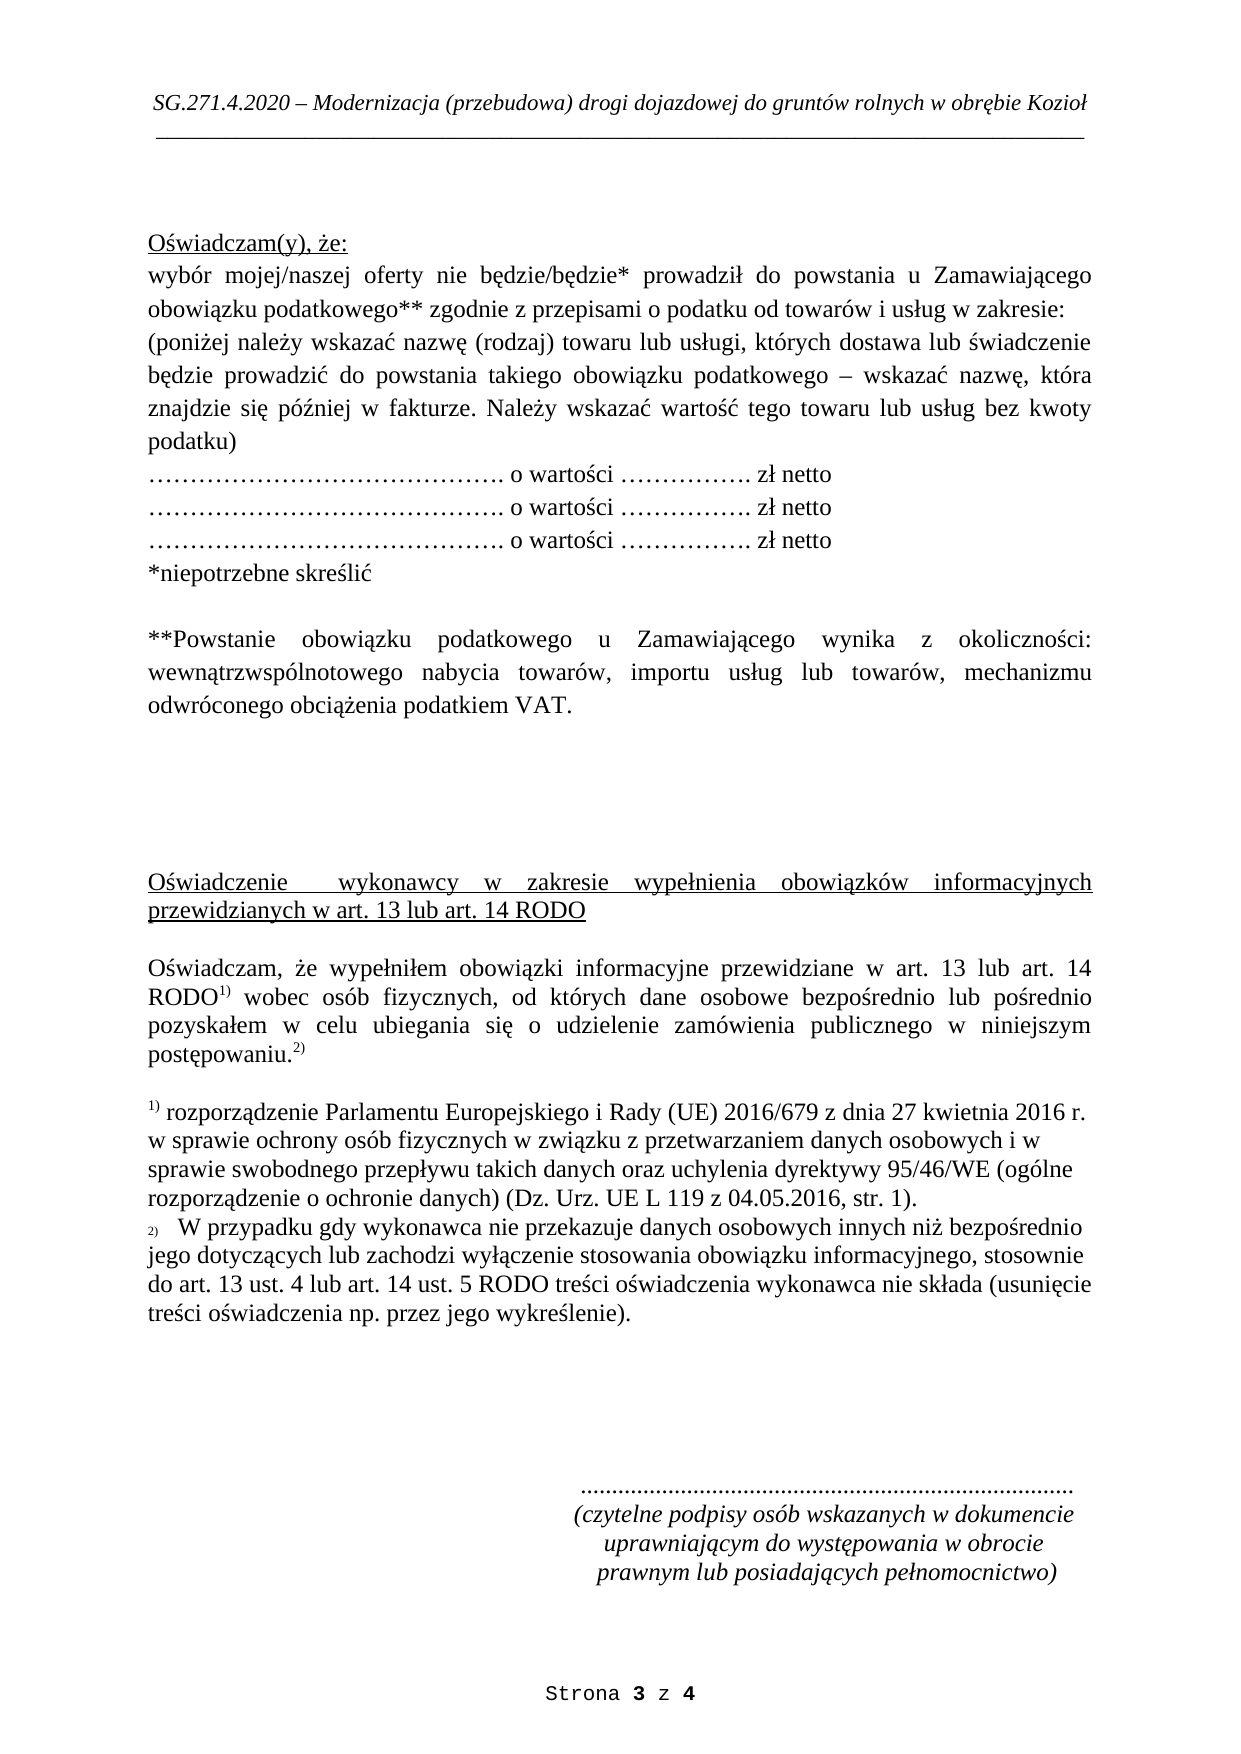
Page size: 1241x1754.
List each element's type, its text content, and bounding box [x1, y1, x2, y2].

list W przypadku gdy wykonawca nie przekazuje danych osobowych innych niż bezpośrednio jego dotyczących lub zachodzi wyłączenie stosowania obowiązku informacyjnego, stosownie do art. 13 ust. 4 lub art. 14 ust. 5 RODO treści oświadczenia wykonawca nie składa (usunięcie treści oświadczenia np. przez jego wykreślenie). [148, 1212, 1092, 1327]
text 1) rozporządzenie Parlamentu Europejskiego i Rady (UE) 2016/679 z dnia 27 kwietnia 2016 r. w sprawie ochrony osób fizycznych w związku z przetwarzaniem danych osobowych i w sprawie swobodnego przepływu takich danych oraz uchylenia dyrektywy 95/46/WE (ogólne rozporządzenie o ochronie danych) (Dz. Urz. UE L 119 z 04.05.2016, str. 1). [148, 1097, 1092, 1212]
text Oświadczenie wykonawcy w zakresie wypełnienia obowiązków informacyjnych przewidzianych w art. 13 lub art. 14 RODO [148, 867, 1092, 892]
text ……………………………………. o wartości ……………. zł netto [148, 525, 1092, 553]
text uprawniającym do występowania w obrocie [148, 1528, 1092, 1557]
text ……………………………………. o wartości ……………. zł netto [148, 459, 1092, 487]
text (czytelne podpisy osób wskazanych w dokumencie [148, 1499, 1092, 1528]
text wybór mojej/naszej oferty nie będzie/będzie* prowadził do powstania u Zamawiającego obowiązku podatkowego** zgodnie z przepisami o podatku od towarów i usług w zakresie: [148, 261, 1092, 322]
text (poniżej należy wskazać nazwę (rodzaj) towaru lub usługi, których dostawa lub świadczenie będzie prowadzić do powstania takiego obowiązku podatkowego – wskazać nazwę, która znajdzie się później w fakturze. Należy wskazać wartość tego towaru lub usług bez kwoty podatku) [148, 327, 1092, 454]
text Oświadczam, że wypełniłem obowiązki informacyjne przewidziane w art. 13 lub art. 14 RODO1) wobec osób fizycznych, od których dane osobowe bezpośrednio lub pośrednio pozyskałem w celu ubiegania się o udzielenie zamówienia publicznego w niniejszym postępowaniu.2) [148, 953, 1092, 1068]
text ……………………………………. o wartości ……………. zł netto [148, 492, 1092, 521]
text ............................................................................... [148, 1470, 1092, 1499]
text prawnym lub posiadających pełnomocnictwo) [148, 1557, 1092, 1585]
text *niepotrzebne skreślić [148, 558, 1092, 587]
text Oświadczam(y), że: [148, 228, 1092, 256]
text Oświadczenie wykonawcy w zakresie wypełnienia obowiązków informacyjnych przewidzianych w art. 13 lub art. 14 RODO [148, 893, 1092, 924]
text **Powstanie obowiązku podatkowego u Zamawiającego wynika z okoliczności: wewnątrzwspólnotowego nabycia towarów, importu usług lub towarów, mechanizmu odwróconego obciążenia podatkiem VAT. [148, 624, 1092, 719]
